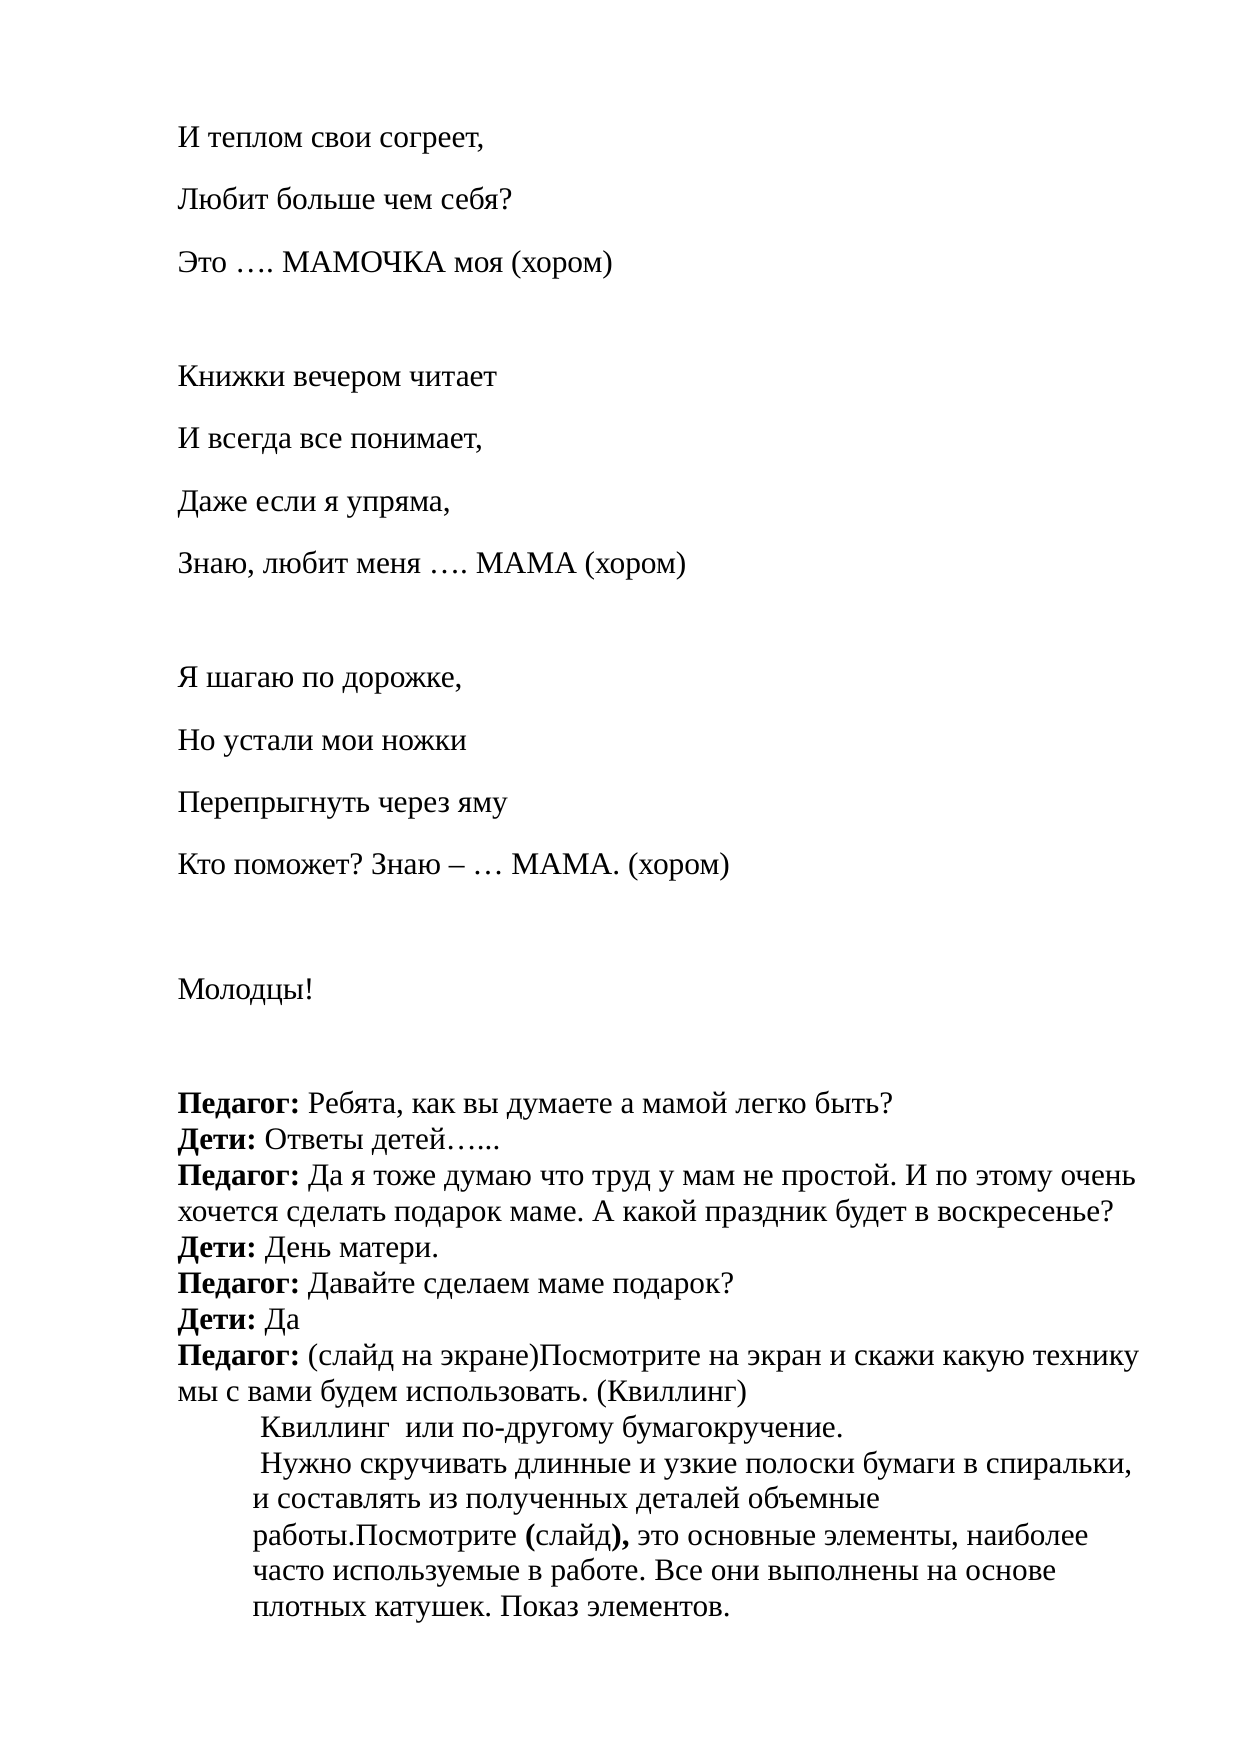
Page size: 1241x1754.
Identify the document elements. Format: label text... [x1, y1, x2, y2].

text Дети: День матери. [177, 1228, 1152, 1264]
list Нужно скручивать длинные и узкие полоски бумаги в спиральки, и составлять из полученных деталей объемные работы.Посмотрите (слайд), это основные элементы, наиболее часто используемые в работе. Все они выполнены на основе плотных катушек. Показ элементов. [252, 1444, 1152, 1623]
text Я шагаю по дорожке, Но устали мои ножки Перепрыгнуть через яму Кто поможет? Знаю – … МАМА. (хором) Молодцы! [177, 658, 1152, 1032]
text Педагог: Ребята, как вы думаете а мамой легко быть? [177, 1084, 1152, 1120]
text Педагог: (слайд на экране)Посмотрите на экран и скажи какую технику мы с вами будем использовать. (Квиллинг) [177, 1336, 1152, 1408]
text Дети: Да [177, 1300, 1152, 1336]
text И теплом свои согреет, Любит больше чем себя? Это …. МАМОЧКА моя (хором) [177, 118, 1152, 334]
text Дети: Ответы детей…... [177, 1120, 1152, 1156]
list Квиллинг или по-другому бумагокручение. [252, 1408, 1152, 1444]
text Книжки вечером читает И всегда все понимает, Даже если я упряма, Знаю, любит меня …. МАМА (хором) [177, 357, 1152, 635]
text Педагог: Да я тоже думаю что труд у мам не простой. И по этому очень хочется сделать подарок маме. А какой праздник будет в воскресенье? [177, 1156, 1152, 1228]
text Педагог: Давайте сделаем маме подарок? [177, 1264, 1152, 1300]
